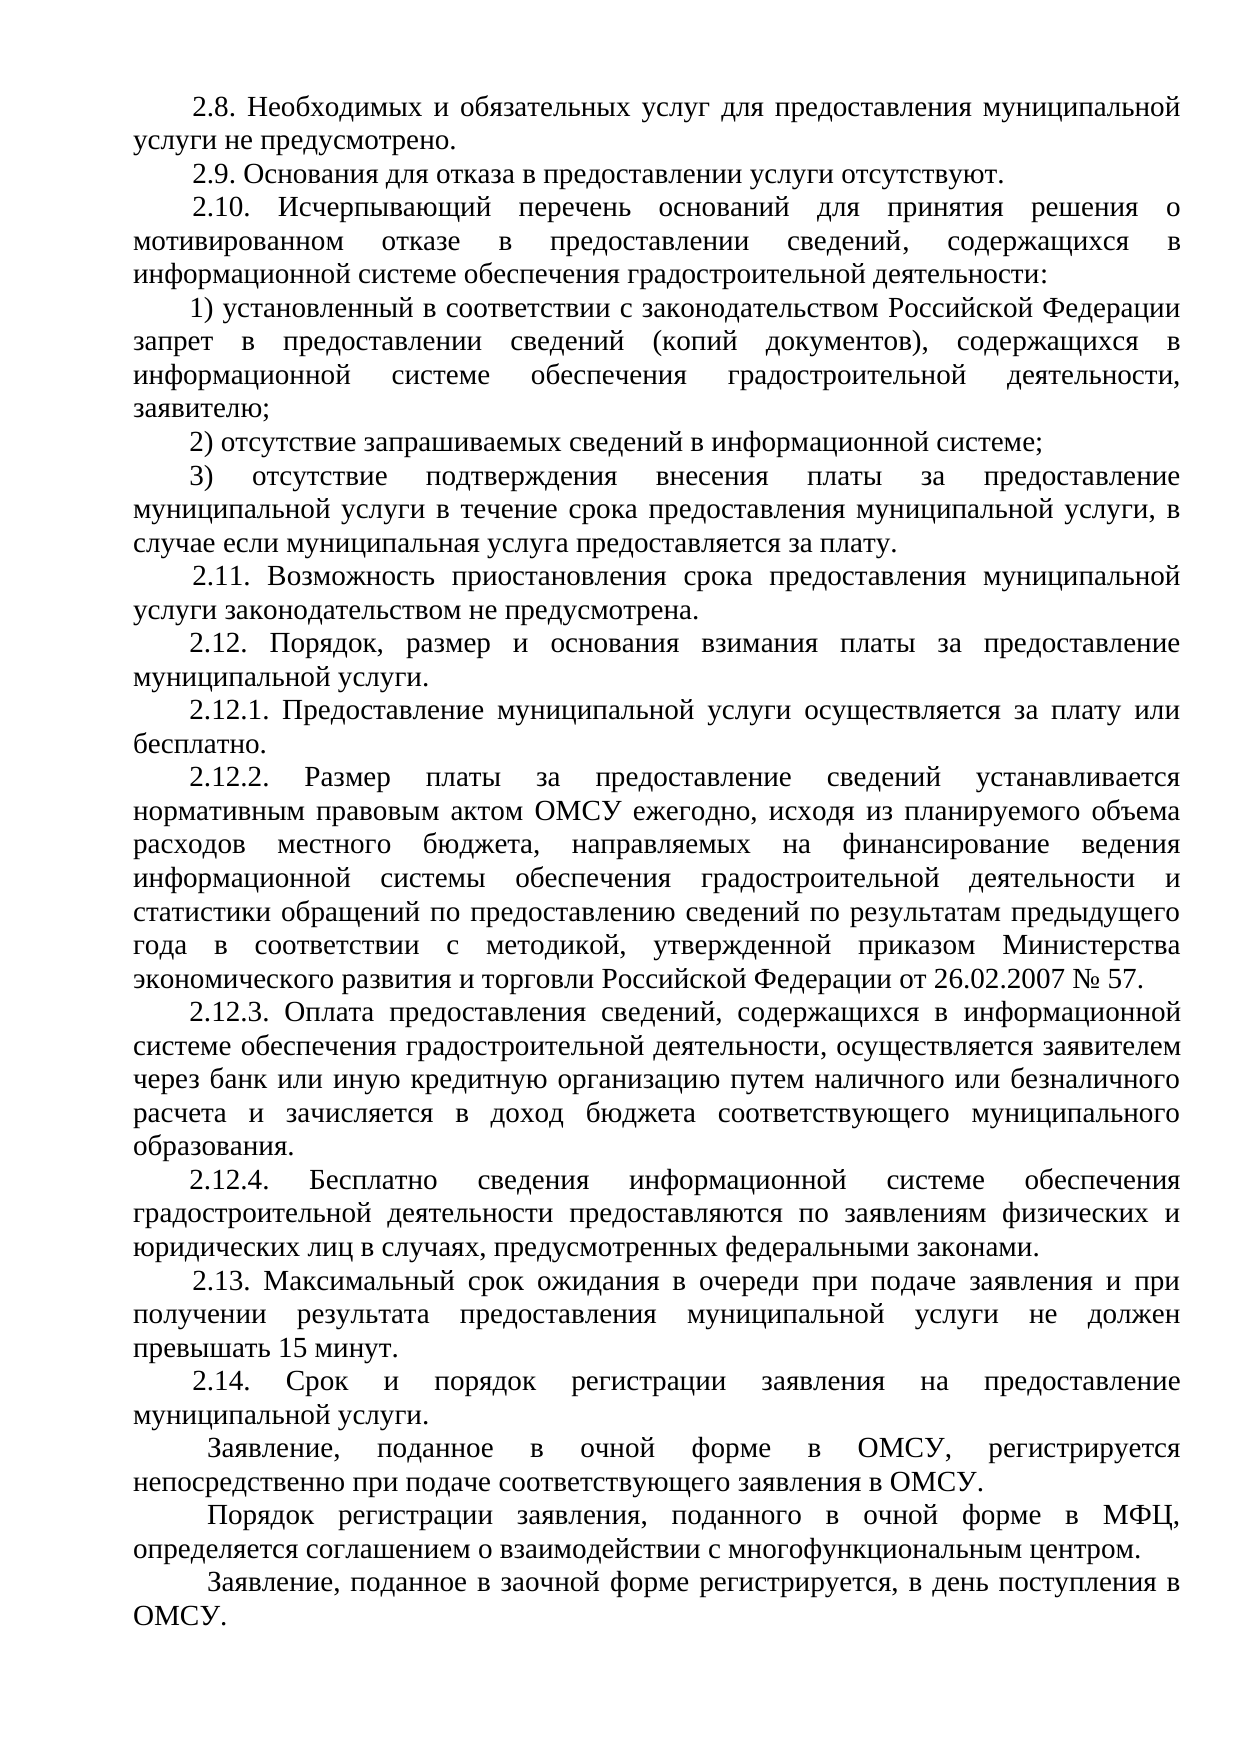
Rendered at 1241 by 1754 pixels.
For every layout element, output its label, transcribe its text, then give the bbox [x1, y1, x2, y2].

text Заявление, поданное в очной форме в ОМСУ, регистрируется непосредственно при подаче соответствующего заявления в ОМСУ. [133, 1430, 1181, 1497]
text Заявление, поданное в заочной форме регистрируется, в день поступления в ОМСУ. [133, 1564, 1181, 1632]
text 2.13. Максимальный срок ожидания в очереди при подаче заявления и при получении результата предоставления муниципальной услуги не должен превышать 15 минут. [133, 1263, 1181, 1363]
text 2.14. Срок и порядок регистрации заявления на предоставление муниципальной услуги. [133, 1363, 1181, 1430]
text 2.9. Основания для отказа в предоставлении услуги отсутствуют. [133, 156, 1181, 189]
text Порядок регистрации заявления, поданного в очной форме в МФЦ, определяется соглашением о взаимодействии с многофункциональным центром. [133, 1497, 1181, 1564]
text 3) отсутствие подтверждения внесения платы за предоставление муниципальной услуги в течение срока предоставления муниципальной услуги, в случае если муниципальная услуга предоставляется за плату. [133, 458, 1181, 558]
text 2.12.1. Предоставление муниципальной услуги осуществляется за плату или бесплатно. [133, 692, 1181, 759]
text 2.12.2. Размер платы за предоставление сведений устанавливается нормативным правовым актом ОМСУ ежегодно, исходя из планируемого объема расходов местного бюджета, направляемых на финансирование ведения информационной системы обеспечения градостроительной деятельности и статистики обращений по предоставлению сведений по результатам предыдущего года в соответствии с методикой, утвержденной приказом Министерства экономического развития и торговли Российской Федерации от 26.02.2007 № 57. [133, 759, 1181, 994]
text 1) установленный в соответствии с законодательством Российской Федерации запрет в предоставлении сведений (копий документов), содержащихся в информационной системе обеспечения градостроительной деятельности, заявителю; [133, 290, 1181, 424]
text 2) отсутствие запрашиваемых сведений в информационной системе; [133, 424, 1181, 458]
text 2.8. Необходимых и обязательных услуг для предоставления муниципальной услуги не предусмотрено. [133, 89, 1181, 156]
text 2.12.4. Бесплатно сведения информационной системе обеспечения градостроительной деятельности предоставляются по заявлениям физических и юридических лиц в случаях, предусмотренных федеральными законами. [133, 1162, 1181, 1263]
text 2.12. Порядок, размер и основания взимания платы за предоставление муниципальной услуги. [133, 625, 1181, 692]
text 2.12.3. Оплата предоставления сведений, содержащихся в информационной системе обеспечения градостроительной деятельности, осуществляется заявителем через банк или иную кредитную организацию путем наличного или безналичного расчета и зачисляется в доход бюджета соответствующего муниципального образования. [133, 994, 1181, 1162]
text 2.11. Возможность приостановления срока предоставления муниципальной услуги законодательством не предусмотрена. [133, 558, 1181, 625]
text 2.10. Исчерпывающий перечень оснований для принятия решения о мотивированном отказе в предоставлении сведений, содержащихся в информационной системе обеспечения градостроительной деятельности: [133, 189, 1181, 290]
